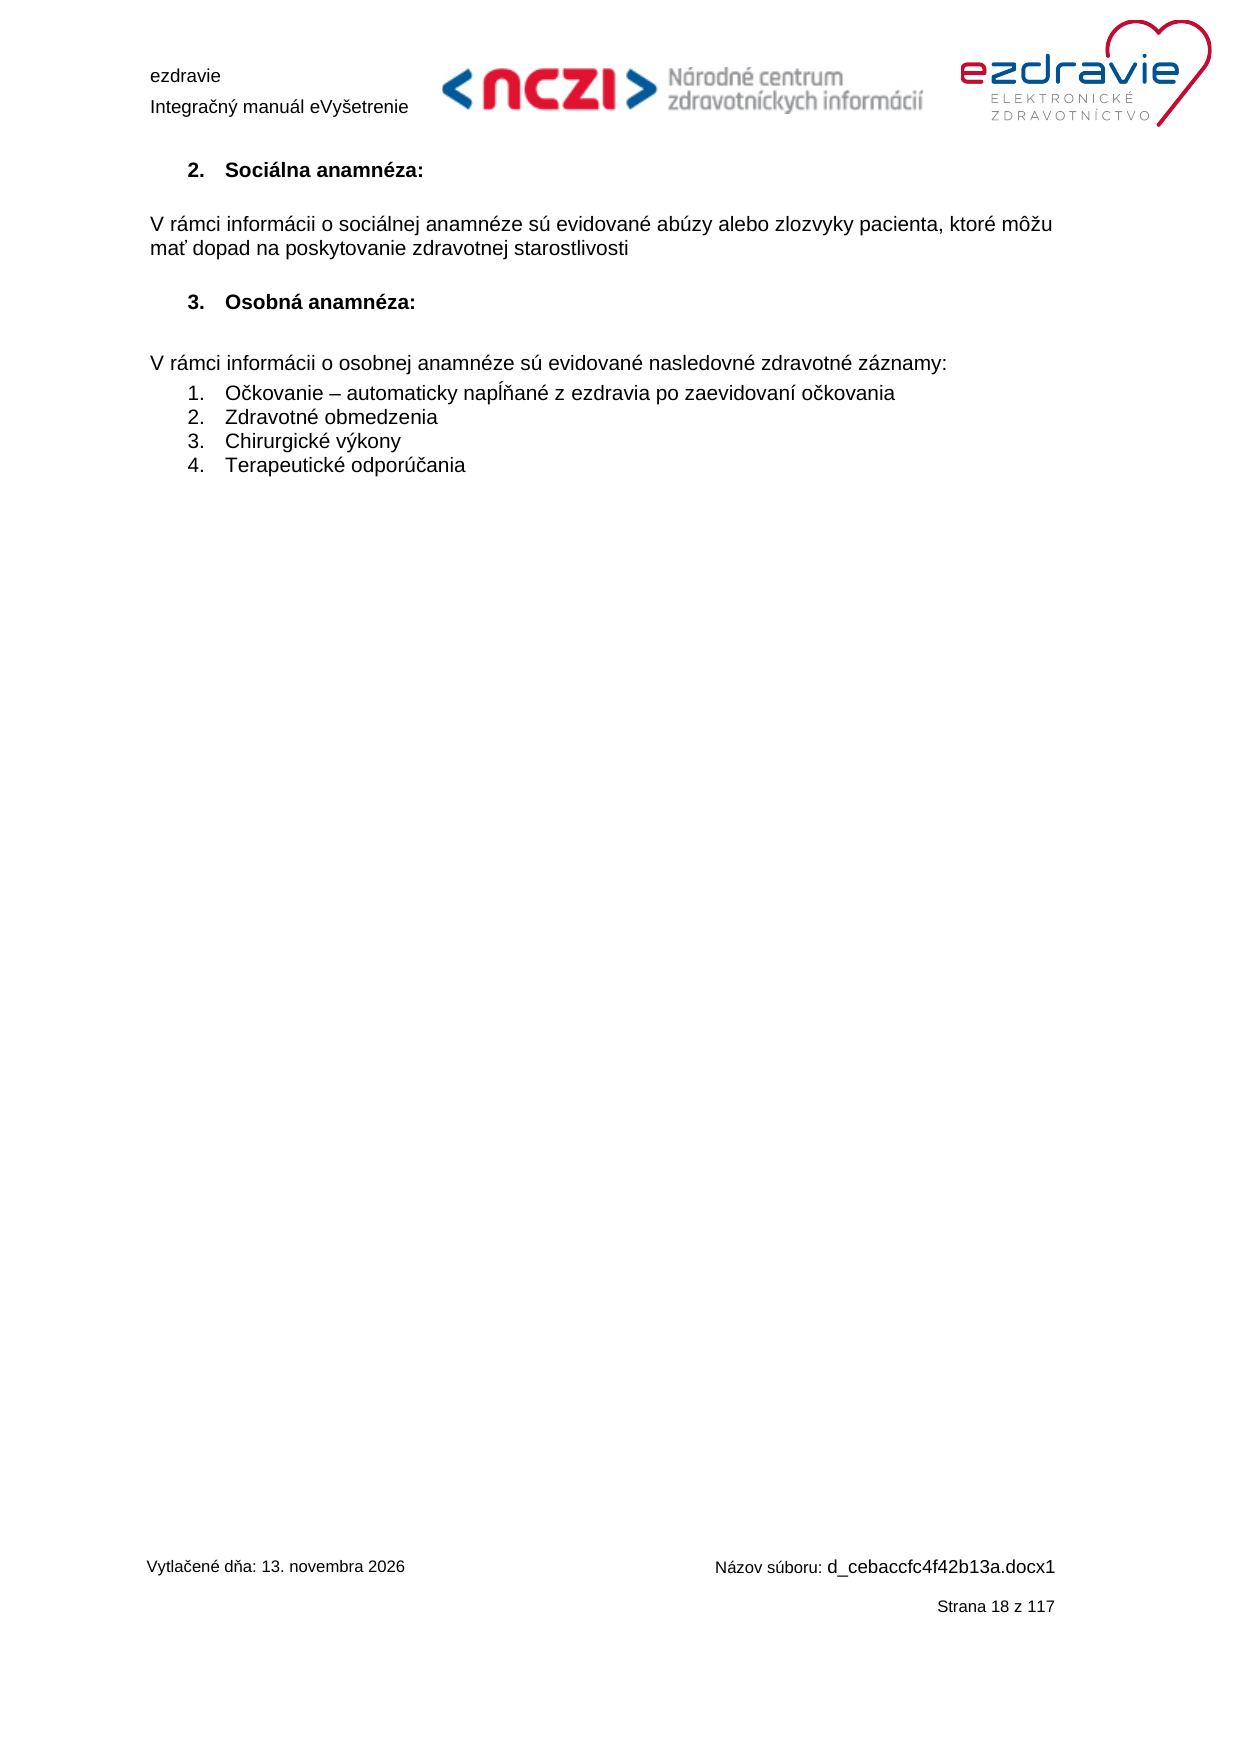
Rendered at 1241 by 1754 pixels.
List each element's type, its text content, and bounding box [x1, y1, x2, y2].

list Chirurgické výkony [187, 428, 1090, 452]
picture [442, 67, 924, 114]
text V rámci informácii o sociálnej anamnéze sú evidované abúzy alebo zlozvyky pacienta, ktoré môžu mať dopad na poskytovanie zdravotnej starostlivosti [150, 212, 1090, 260]
list Očkovanie – automaticky napĺňané z ezdravia po zaevidovaní očkovania [187, 381, 1090, 404]
picture [961, 20, 1212, 127]
list Osobná anamnéza: [187, 290, 1090, 314]
list Terapeutické odporúčania [187, 452, 1090, 476]
list Sociálna anamnéza: [187, 158, 1090, 182]
list Zdravotné obmedzenia [187, 404, 1090, 428]
text V rámci informácii o osobnej anamnéze sú evidované nasledovné zdravotné záznamy: [150, 350, 1090, 374]
